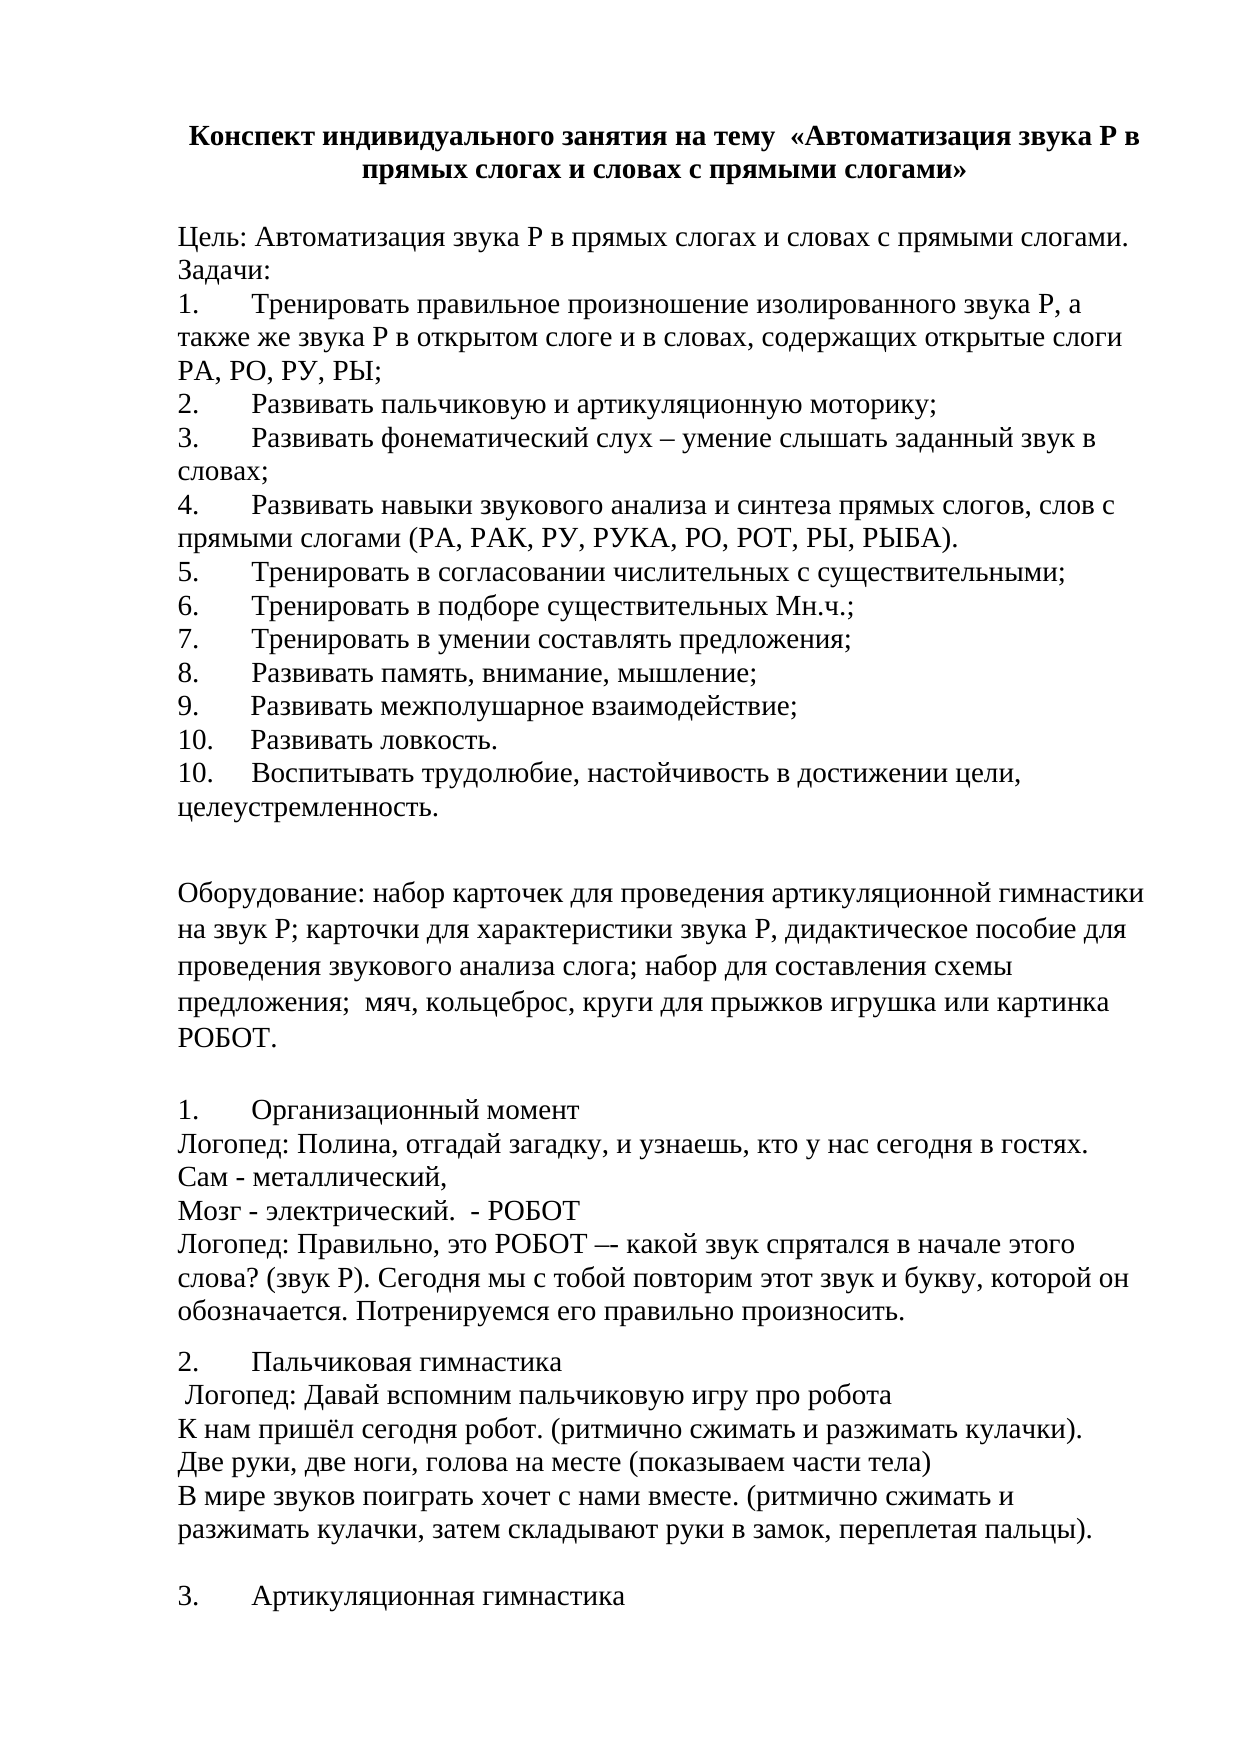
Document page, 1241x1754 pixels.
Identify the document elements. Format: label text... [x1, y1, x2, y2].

text Цель: Автоматизация звука Р в прямых слогах и словах с прямыми слогами. [177, 219, 1152, 252]
text 3. Артикуляционная гимнастика [177, 1578, 1152, 1612]
text Логопед: Давай вспомним пальчиковую игру про робота [177, 1377, 1152, 1411]
text Две руки, две ноги, голова на месте (показываем части тела) [177, 1444, 1152, 1478]
text 8. Развивать память, внимание, мышление; [177, 655, 1152, 688]
text Логопед: Полина, отгадай загадку, и узнаешь, кто у нас сегодня в гостях. [177, 1126, 1152, 1159]
text В мире звуков поиграть хочет с нами вместе. (ритмично сжимать и разжимать кулачки, затем складывают руки в замок, переплетая пальцы). [177, 1478, 1152, 1545]
text 1. Тренировать правильное произношение изолированного звука Р, а также же звука Р в открытом слоге и в словах, содержащих открытые слоги РА, РО, РУ, РЫ; [177, 286, 1152, 386]
text 9. Развивать межполушарное взаимодействие; [177, 688, 1152, 722]
text К нам пришёл сегодня робот. (ритмично сжимать и разжимать кулачки). [177, 1411, 1152, 1444]
text Оборудование: набор карточек для проведения артикуляционной гимнастики на звук Р; карточки для характеристики звука Р, дидактическое пособие для проведения звукового анализа слога; набор для составления схемы предложения; мяч, кольцеброс, круги для прыжков игрушка или картинка РОБОТ. [177, 875, 1152, 1053]
text 4. Развивать навыки звукового анализа и синтеза прямых слогов, слов с прямыми слогами (РА, РАК, РУ, РУКА, РО, РОТ, РЫ, РЫБА). [177, 487, 1152, 554]
text Конспект индивидуального занятия на тему «Автоматизация звука Р в прямых слогах и словах с прямыми слогами» [177, 118, 1152, 185]
text 2. Развивать пальчиковую и артикуляционную моторику; [177, 386, 1152, 420]
text Логопед: Правильно, это РОБОТ –- какой звук спрятался в начале этого слова? (звук Р). Сегодня мы с тобой повторим этот звук и букву, которой он обозначается. Потренируемся его правильно произносить. [177, 1226, 1152, 1327]
text Мозг - электрический. - РОБОТ [177, 1193, 1152, 1226]
text Задачи: [177, 252, 1152, 286]
text 10. Воспитывать трудолюбие, настойчивость в достижении цели, целеустремленность. [177, 755, 1152, 822]
text 10. Развивать ловкость. [177, 722, 1152, 755]
text 1. Организационный момент [177, 1092, 1152, 1126]
text 7. Тренировать в умении составлять предложения; [177, 621, 1152, 655]
text 3. Развивать фонематический слух – умение слышать заданный звук в словах; [177, 420, 1152, 487]
text 2. Пальчиковая гимнастика [177, 1344, 1152, 1377]
text Сам - металлический, [177, 1159, 1152, 1193]
text 5. Тренировать в согласовании числительных с существительными; [177, 554, 1152, 588]
text 6. Тренировать в подборе существительных Мн.ч.; [177, 588, 1152, 621]
